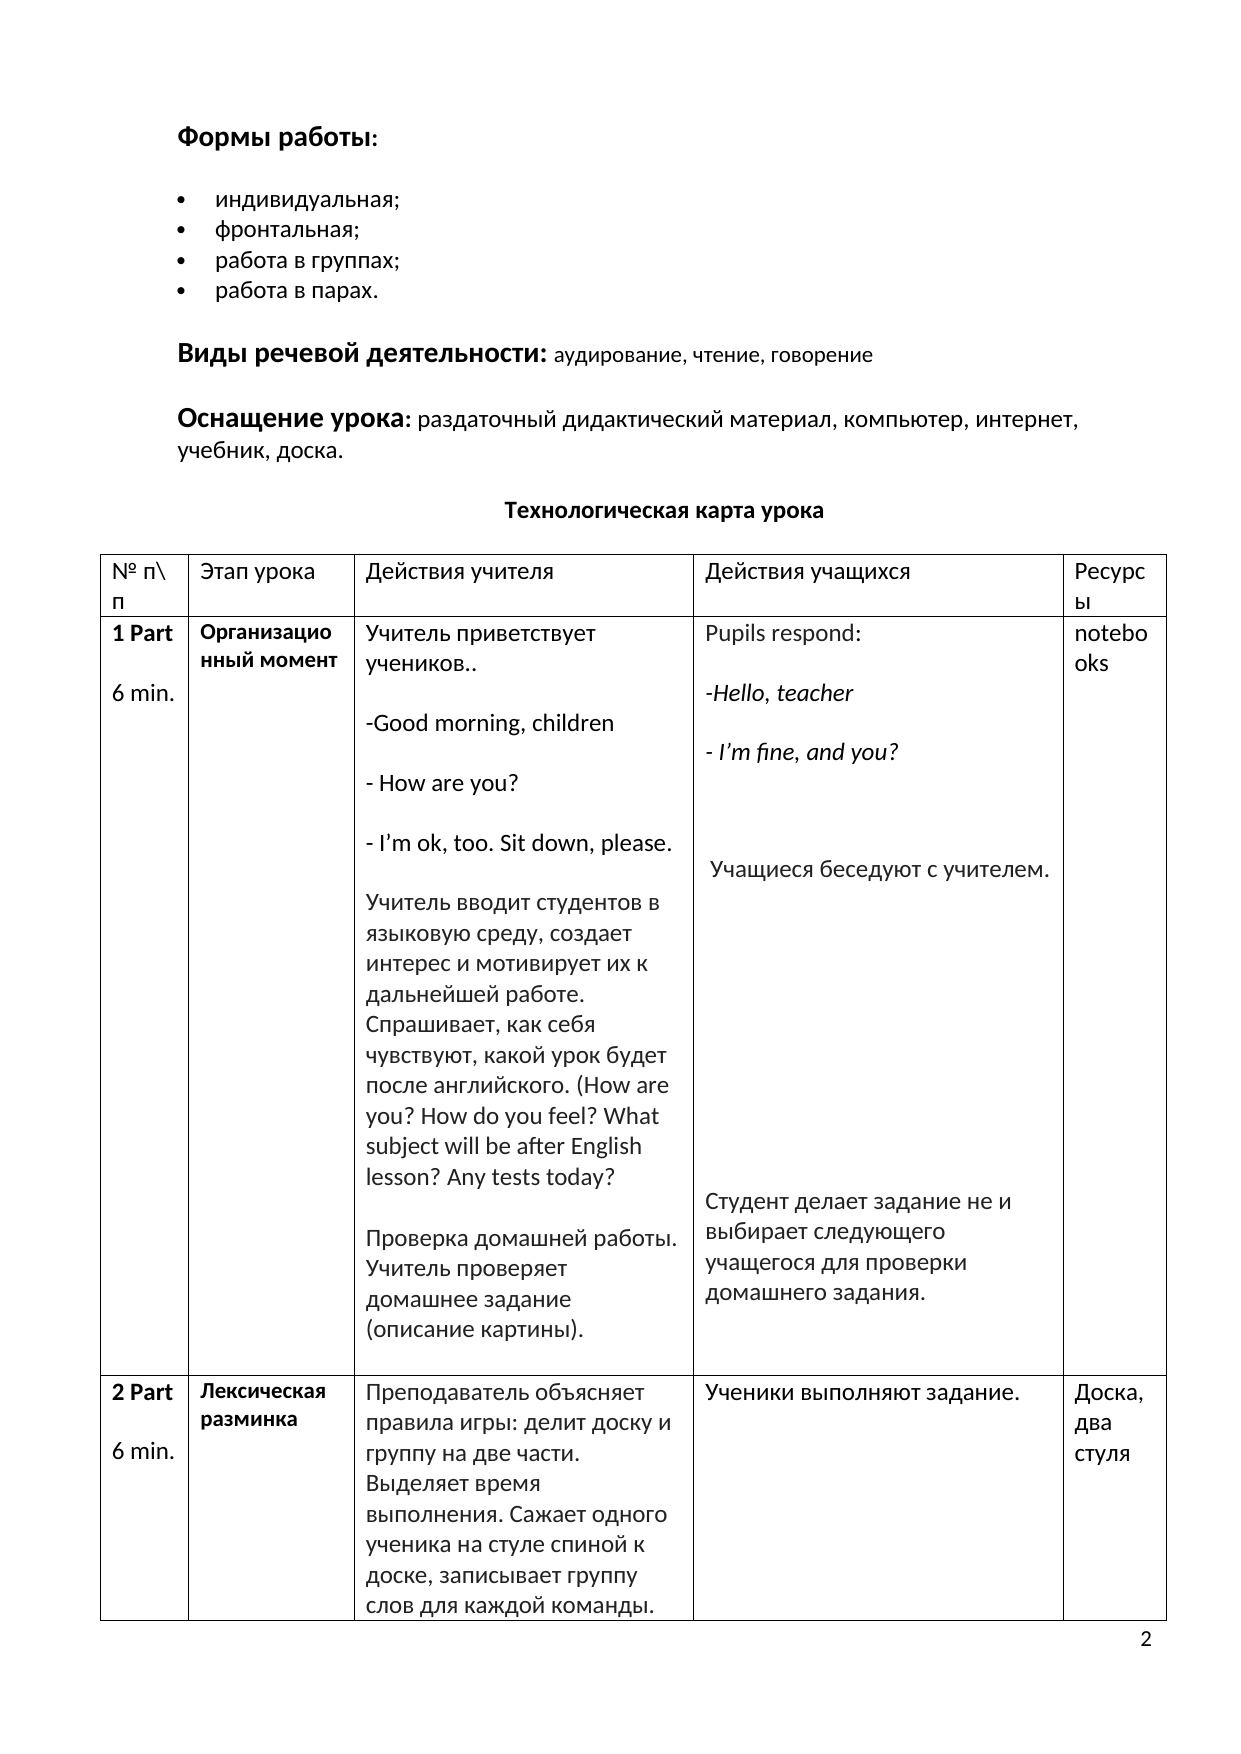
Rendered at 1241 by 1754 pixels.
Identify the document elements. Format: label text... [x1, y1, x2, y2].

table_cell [189, 1376, 354, 1620]
table_cell Доска, два стуля [1064, 1376, 1166, 1620]
table_cell Pupils respond: -Hello, teacher - I’m fine, and you? Учащиеся беседуют с учителем. Студент делает задание не и выбирает следующего учащегося для проверки домашнего задания. [694, 617, 1063, 1375]
table_cell 1 Part 6 min. [101, 617, 188, 1375]
table_cell notebooks [1064, 617, 1166, 1375]
table_header Действия учащихся [694, 555, 1063, 616]
table_cell 2 Part 6 min. [101, 1376, 188, 1620]
list работа в парах. [177, 274, 1152, 305]
table_header Этап урока [189, 555, 354, 616]
list индивидуальная; [177, 183, 1152, 213]
text Оснащение урока: раздаточный дидактический материал, компьютер, интернет, учебник, доска. [177, 399, 1152, 465]
text Формы работы: [177, 118, 1152, 154]
table_header Ресурсы [1064, 555, 1166, 616]
table_header Действия учителя [355, 555, 693, 616]
text Виды речевой деятельности: аудирование, чтение, говорение [177, 334, 1152, 370]
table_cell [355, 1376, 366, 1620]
list фронтальная; [177, 213, 1152, 244]
text Технологическая карта урока [177, 494, 1152, 525]
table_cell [694, 1376, 1063, 1620]
table_header № п\п [101, 555, 188, 616]
table_cell Учитель приветствует учеников.. -Good morning, children - How are you? - I’m ok, too. Sit down, please. Учитель вводит студентов в языковую среду, создает интерес и мотивирует их к дальнейшей работе. Спрашивает, как себя чувствуют, какой урок будет после английского. (How are you? How do you feel? What subject will be after English lesson? Any tests today? Проверка домашней работы. Учитель проверяет домашнее задание (описание картины). [355, 617, 693, 1375]
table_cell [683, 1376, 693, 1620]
list работа в группах; [177, 244, 1152, 274]
table_cell Организационный момент [189, 617, 354, 1375]
